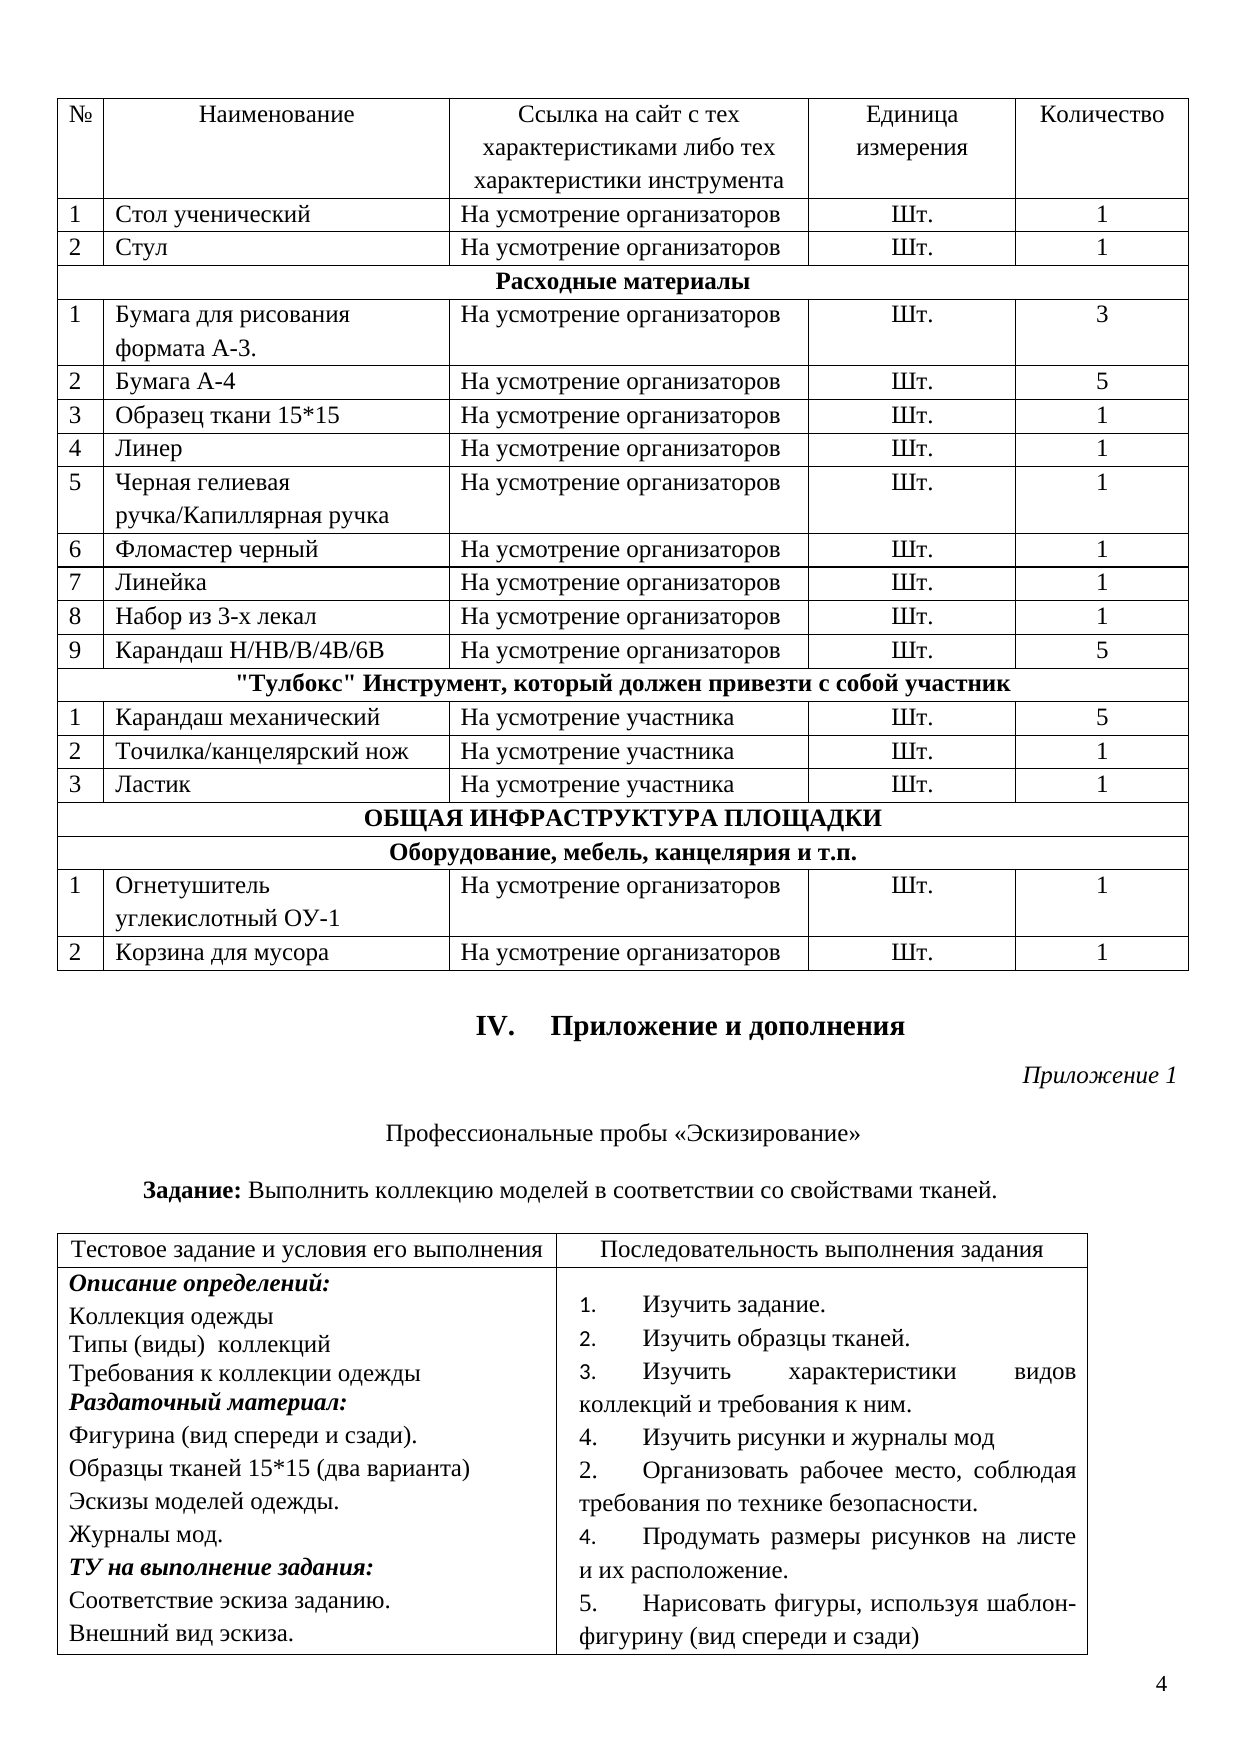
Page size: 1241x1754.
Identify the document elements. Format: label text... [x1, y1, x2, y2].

table_cell 5 [1016, 635, 1188, 667]
table_cell Шт. [809, 199, 1015, 231]
table_cell 1 [1016, 937, 1188, 969]
table_cell Карандаш Н/НВ/В/4В/6В [104, 635, 449, 667]
table_cell 1 [58, 702, 103, 735]
table_cell "Тулбокс" Инструмент, который должен привезти с собой участник [58, 669, 1188, 701]
list Приложение и дополнения [203, 1008, 1178, 1041]
table_cell 1 [1016, 232, 1188, 265]
table_cell Шт. [809, 366, 1015, 399]
table_cell 1 [1016, 736, 1188, 768]
table_cell 9 [58, 635, 103, 667]
table_cell На усмотрение участника [450, 769, 808, 802]
table_cell 1 [58, 300, 103, 365]
table_cell Единица измерения [809, 99, 1015, 198]
text Приложение 1 [69, 1061, 1178, 1089]
table_cell 3 [58, 400, 103, 432]
table_cell 5 [1016, 702, 1188, 735]
table_cell На усмотрение организаторов [450, 366, 808, 399]
table_cell Шт. [809, 467, 1015, 533]
table_cell Шт. [809, 937, 1015, 969]
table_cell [557, 1268, 1087, 1654]
table_cell Шт. [809, 769, 1015, 802]
table_cell Линейка [104, 568, 449, 600]
table_cell 3 [1016, 300, 1188, 365]
table_cell На усмотрение организаторов [450, 400, 808, 432]
table_cell Точилка/канцелярский нож [104, 736, 449, 768]
table_cell 1 [58, 199, 103, 231]
table_cell 1 [1016, 534, 1188, 566]
table_cell Расходные материалы [58, 266, 1188, 298]
table_cell Линер [104, 434, 449, 466]
table_cell 3 [58, 769, 103, 802]
table_cell Шт. [809, 702, 1015, 735]
table_cell Карандаш механический [104, 702, 449, 735]
table_cell Стул [104, 232, 449, 265]
table_cell На усмотрение организаторов [450, 937, 808, 969]
table_cell Оборудование, мебель, канцелярия и т.п. [58, 837, 1188, 869]
table_cell На усмотрение организаторов [450, 434, 808, 466]
text Задание: Выполнить коллекцию моделей в соответствии со свойствами тканей. [69, 1176, 1178, 1204]
table_cell Шт. [809, 635, 1015, 667]
table_cell № [58, 99, 103, 198]
table_cell 1 [58, 870, 103, 936]
table_cell Бумага для рисования формата А-3. [104, 300, 449, 365]
table_cell На усмотрение участника [450, 736, 808, 768]
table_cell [58, 1268, 556, 1654]
table_cell 1 [1016, 870, 1188, 936]
table_cell Фломастер черный [104, 534, 449, 566]
table_cell Ссылка на сайт с тех характеристиками либо тех характеристики инструмента [450, 99, 808, 198]
table_cell Шт. [809, 232, 1015, 265]
table_cell 1 [1016, 568, 1188, 600]
table_cell Шт. [809, 400, 1015, 432]
table_cell На усмотрение организаторов [450, 232, 808, 265]
table_cell Шт. [809, 434, 1015, 466]
table_cell 1 [1016, 601, 1188, 634]
table_cell 7 [58, 568, 103, 600]
table_cell Шт. [809, 736, 1015, 768]
table_cell Набор из 3-х лекал [104, 601, 449, 634]
text Профессиональные пробы «Эскизирование» [69, 1118, 1178, 1147]
table_cell Ластик [104, 769, 449, 802]
table_cell Шт. [809, 300, 1015, 365]
table_cell 1 [1016, 434, 1188, 466]
table_cell Шт. [809, 568, 1015, 600]
table_cell На усмотрение участника [450, 702, 808, 735]
table_cell На усмотрение организаторов [450, 300, 808, 365]
table_header Тестовое задание и условия его выполнения [58, 1234, 556, 1267]
table_cell 1 [1016, 769, 1188, 802]
table_cell На усмотрение организаторов [450, 199, 808, 231]
table_cell ОБЩАЯ ИНФРАСТРУКТУРА ПЛОЩАДКИ [58, 803, 1188, 836]
table_cell 1 [1016, 467, 1188, 533]
table_cell 5 [1016, 366, 1188, 399]
table_cell На усмотрение организаторов [450, 467, 808, 533]
table_cell Шт. [809, 870, 1015, 936]
table_cell 2 [58, 736, 103, 768]
table_cell Наименование [104, 99, 449, 198]
table_cell Черная гелиевая ручка/Капиллярная ручка [104, 467, 449, 533]
table_cell 8 [58, 601, 103, 634]
table_cell На усмотрение организаторов [450, 534, 808, 566]
table_cell 2 [58, 937, 103, 969]
table_cell Бумага А-4 [104, 366, 449, 399]
table_cell Стол ученический [104, 199, 449, 231]
table_cell Количество [1016, 99, 1188, 198]
table_cell 2 [58, 366, 103, 399]
table_cell 5 [58, 467, 103, 533]
table_cell 2 [58, 232, 103, 265]
table_cell На усмотрение организаторов [450, 635, 808, 667]
table_cell Шт. [809, 534, 1015, 566]
table_cell На усмотрение организаторов [450, 568, 808, 600]
table_cell Огнетушитель углекислотный ОУ-1 [104, 870, 449, 936]
table_cell Корзина для мусора [104, 937, 449, 969]
table_cell На усмотрение организаторов [450, 601, 808, 634]
table_cell Образец ткани 15*15 [104, 400, 449, 432]
table_cell 4 [58, 434, 103, 466]
table_cell 1 [1016, 400, 1188, 432]
table_cell Шт. [809, 601, 1015, 634]
table_cell 6 [58, 534, 103, 566]
table_cell На усмотрение организаторов [450, 870, 808, 936]
table_cell 1 [1016, 199, 1188, 231]
table_header Последовательность выполнения задания [557, 1234, 1087, 1267]
